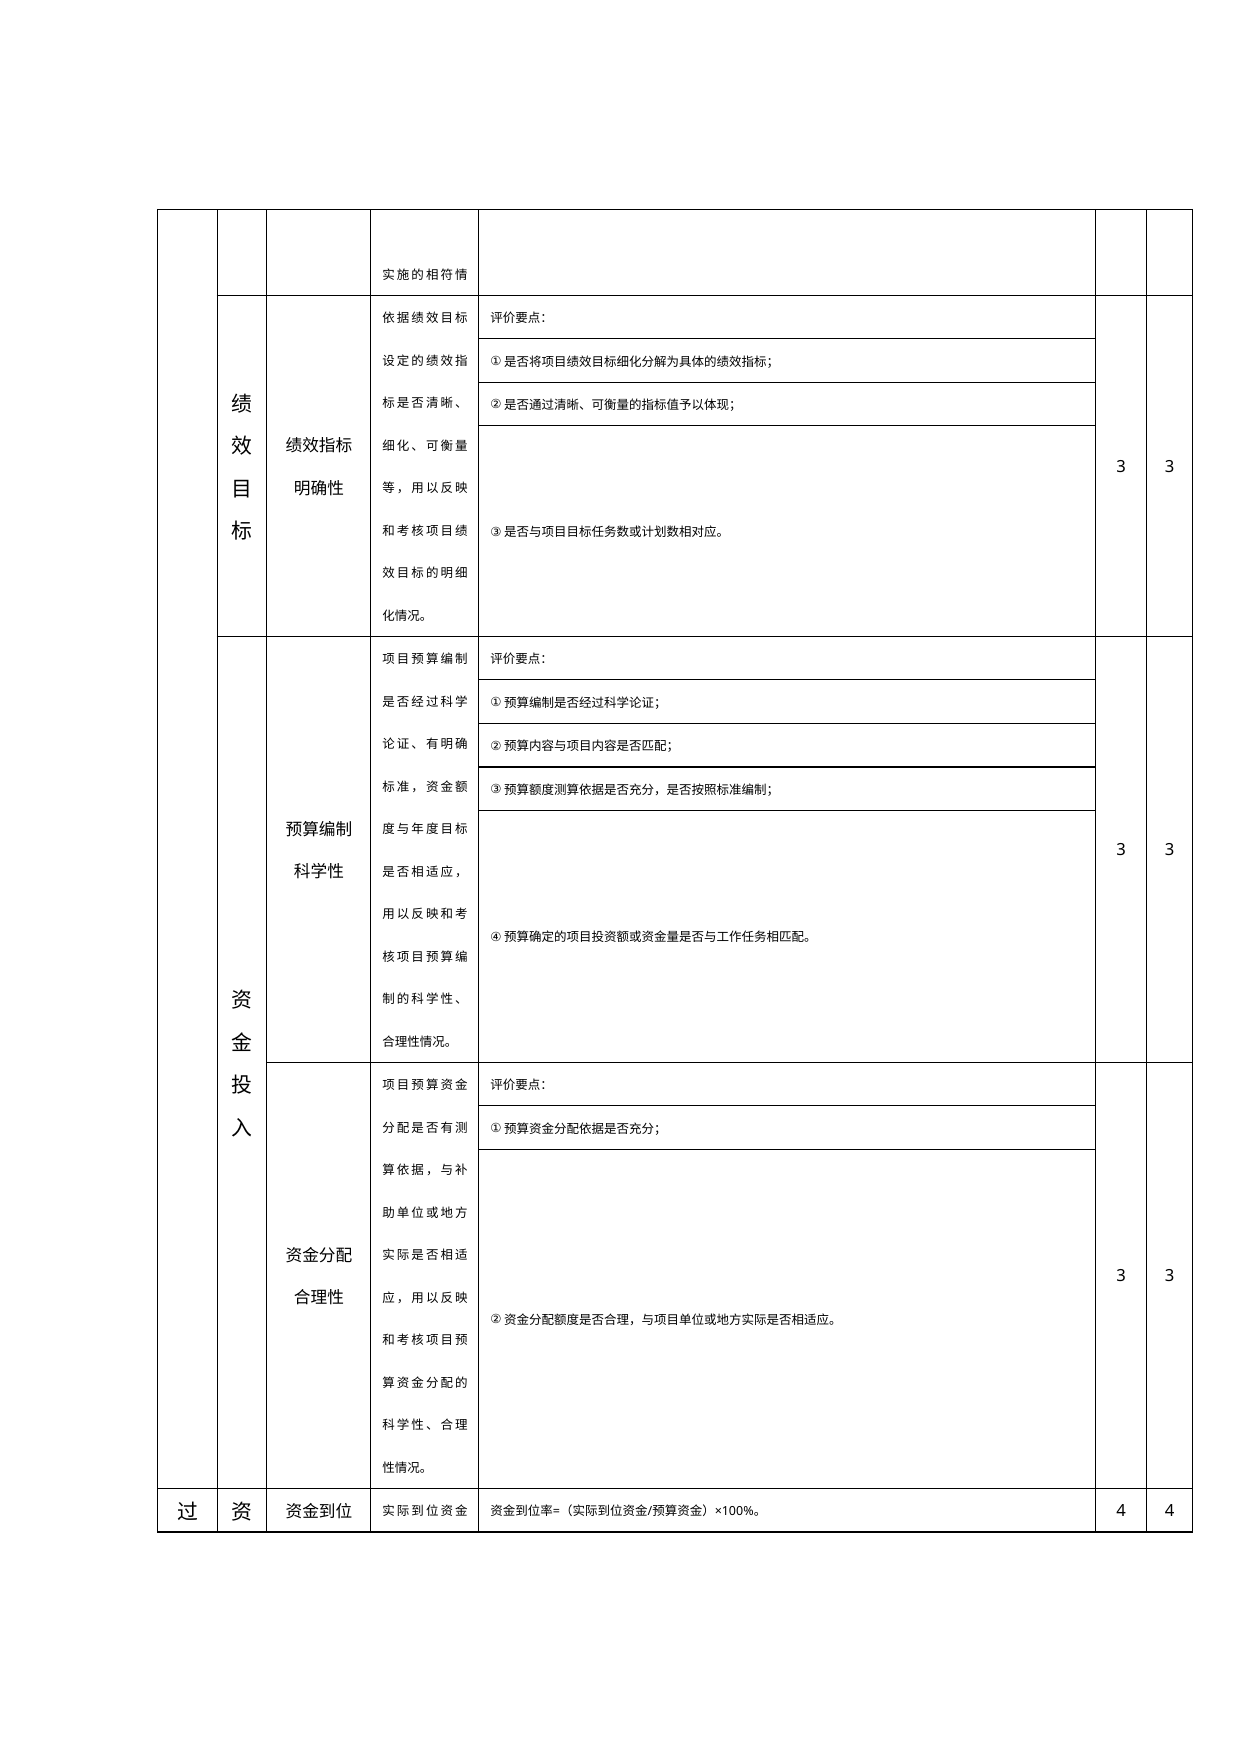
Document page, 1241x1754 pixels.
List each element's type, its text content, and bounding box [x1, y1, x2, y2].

table_cell 评价要点： [479, 1063, 1095, 1105]
table_cell 3 [1147, 1063, 1192, 1488]
table_cell 绩效目标 [218, 296, 266, 636]
table_cell 资金管理 [218, 1489, 266, 1531]
table_cell 4 [1096, 1489, 1146, 1531]
table_cell ①预算资金分配依据是否充分； [479, 1106, 1095, 1149]
table_cell ②是否通过清晰、可衡量的指标值予以体现； [479, 383, 1095, 425]
table_cell 3 [1096, 637, 1146, 1062]
table_cell ②预算内容与项目内容是否匹配； [479, 724, 1095, 766]
table_cell 3 [1147, 296, 1192, 636]
table_cell 项目预算资金分配是否有测算依据，与补助单位或地方实际是否相适应，用以反映和考核项目预算资金分配的科学性、合理性情况。 [371, 1063, 478, 1488]
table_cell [371, 1489, 478, 1531]
table_cell 资金投入 [218, 637, 266, 1488]
table_cell 评价要点： [479, 296, 1095, 338]
table_cell 4 [1147, 1489, 1192, 1531]
table_cell 资金到位率=（实际到位资金/预算资金）×100%。 [479, 1489, 1095, 1531]
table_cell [479, 210, 1095, 295]
table_cell 3 [1096, 296, 1146, 636]
table_cell ③预算额度测算依据是否充分，是否按照标准编制； [479, 768, 1095, 810]
table_cell 资金分配合理性 [267, 1063, 370, 1488]
table_cell 评价要点： [479, 637, 1095, 679]
table_cell 绩效指标明确性 [267, 296, 370, 636]
table_cell 项目预算编制是否经过科学论证、有明确标准，资金额度与年度目标是否相适应，用以反映和考核项目预算编制的科学性、合理性情况。 [371, 637, 478, 1062]
table_cell ③是否与项目目标任务数或计划数相对应。 [479, 426, 1095, 636]
table_cell 过程 [158, 1489, 217, 1531]
table_cell ②资金分配额度是否合理，与项目单位或地方实际是否相适应。 [479, 1150, 1095, 1488]
table_cell 依据绩效目标设定的绩效指标是否清晰、细化、可衡量等，用以反映和考核项目绩效目标的明细化情况。 [371, 296, 478, 636]
table_cell 预算编制科学性 [267, 637, 370, 1062]
table_cell ①预算编制是否经过科学论证； [479, 680, 1095, 723]
table_cell ①是否将项目绩效目标细化分解为具体的绩效指标； [479, 339, 1095, 382]
table_cell ④预算确定的项目投资额或资金量是否与工作任务相匹配。 [479, 811, 1095, 1062]
table_cell 资金到位率 [267, 1489, 370, 1531]
table_cell 3 [1147, 637, 1192, 1062]
table_cell 3 [1096, 1063, 1146, 1488]
